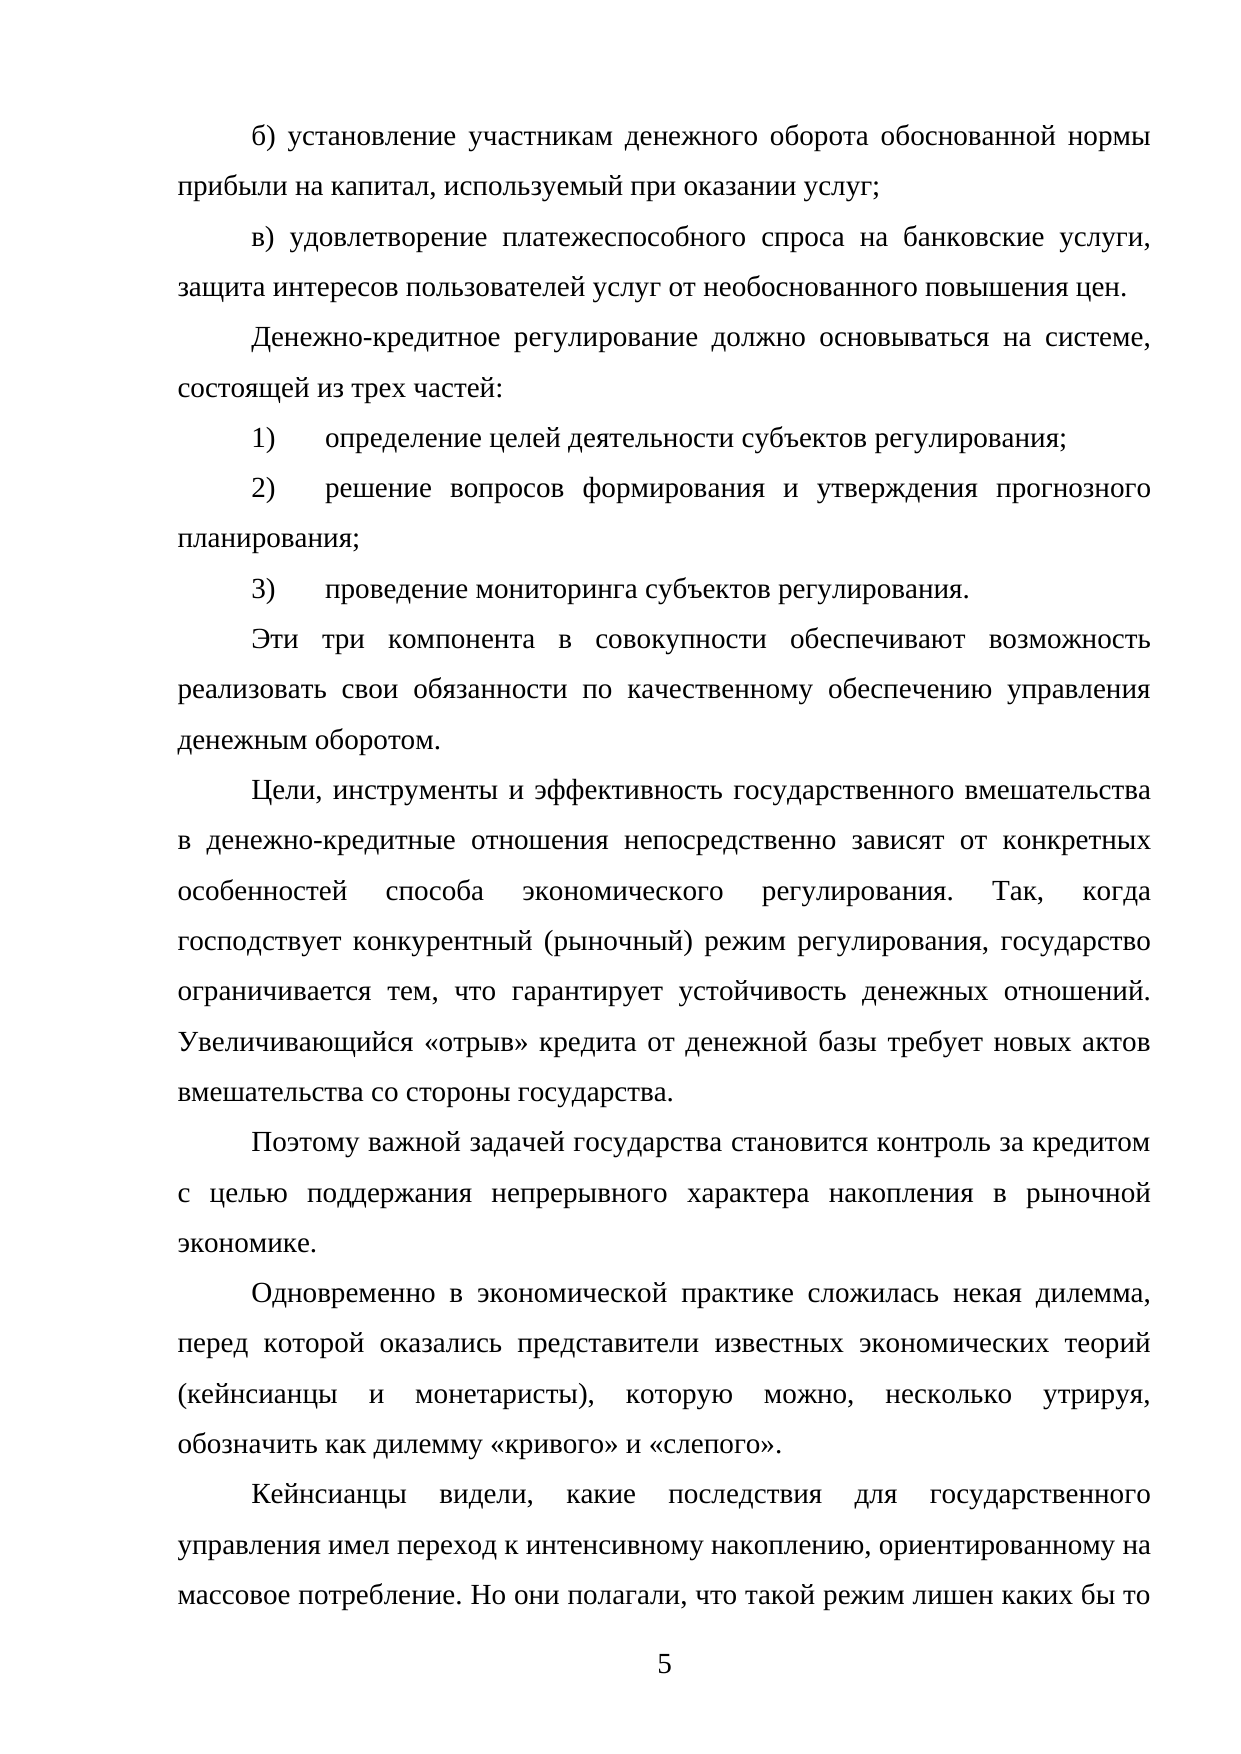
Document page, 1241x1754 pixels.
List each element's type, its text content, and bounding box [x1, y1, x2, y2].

text б) установление участникам денежного оборота обоснованной нормы прибыли на капитал, используемый при оказании услуг; [177, 118, 1152, 202]
text Поэтому важной задачей государства становится контроль за кредитом с целью поддержания непрерывного характера накопления в рыночной экономике. [177, 1124, 1152, 1258]
text 3) проведение мониторинга субъектов регулирования. [177, 571, 1152, 604]
text Одновременно в экономической практике сложилась некая дилемма, перед которой оказались представители известных экономических теорий (кейнсианцы и монетаристы), которую можно, несколько утрируя, обозначить как дилемму «кривого» и «слепого». [177, 1275, 1152, 1460]
text Цели, инструменты и эффективность государственного вмешательства в денежно-кредитные отношения непосредственно зависят от конкретных особенностей способа экономического регулирования. Так, когда господствует конкурентный (рыночный) режим регулирования, государство ограничивается тем, что гарантирует устойчивость денежных отношений. Увеличивающийся «отрыв» кредита от денежной базы требует новых актов вмешательства со стороны государства. [177, 772, 1152, 1108]
text Денежно-кредитное регулирование должно основываться на системе, состоящей из трех частей: [177, 319, 1152, 403]
text 1) определение целей деятельности субъектов регулирования; [177, 420, 1152, 453]
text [177, 1477, 1152, 1611]
text 2) решение вопросов формирования и утверждения прогнозного планирования; [177, 470, 1152, 554]
text Эти три компонента в совокупности обеспечивают возможность реализовать свои обязанности по качественному обеспечению управления денежным оборотом. [177, 621, 1152, 755]
text в) удовлетворение платежеспособного спроса на банковские услуги, защита интересов пользователей услуг от необоснованного повышения цен. [177, 219, 1152, 303]
